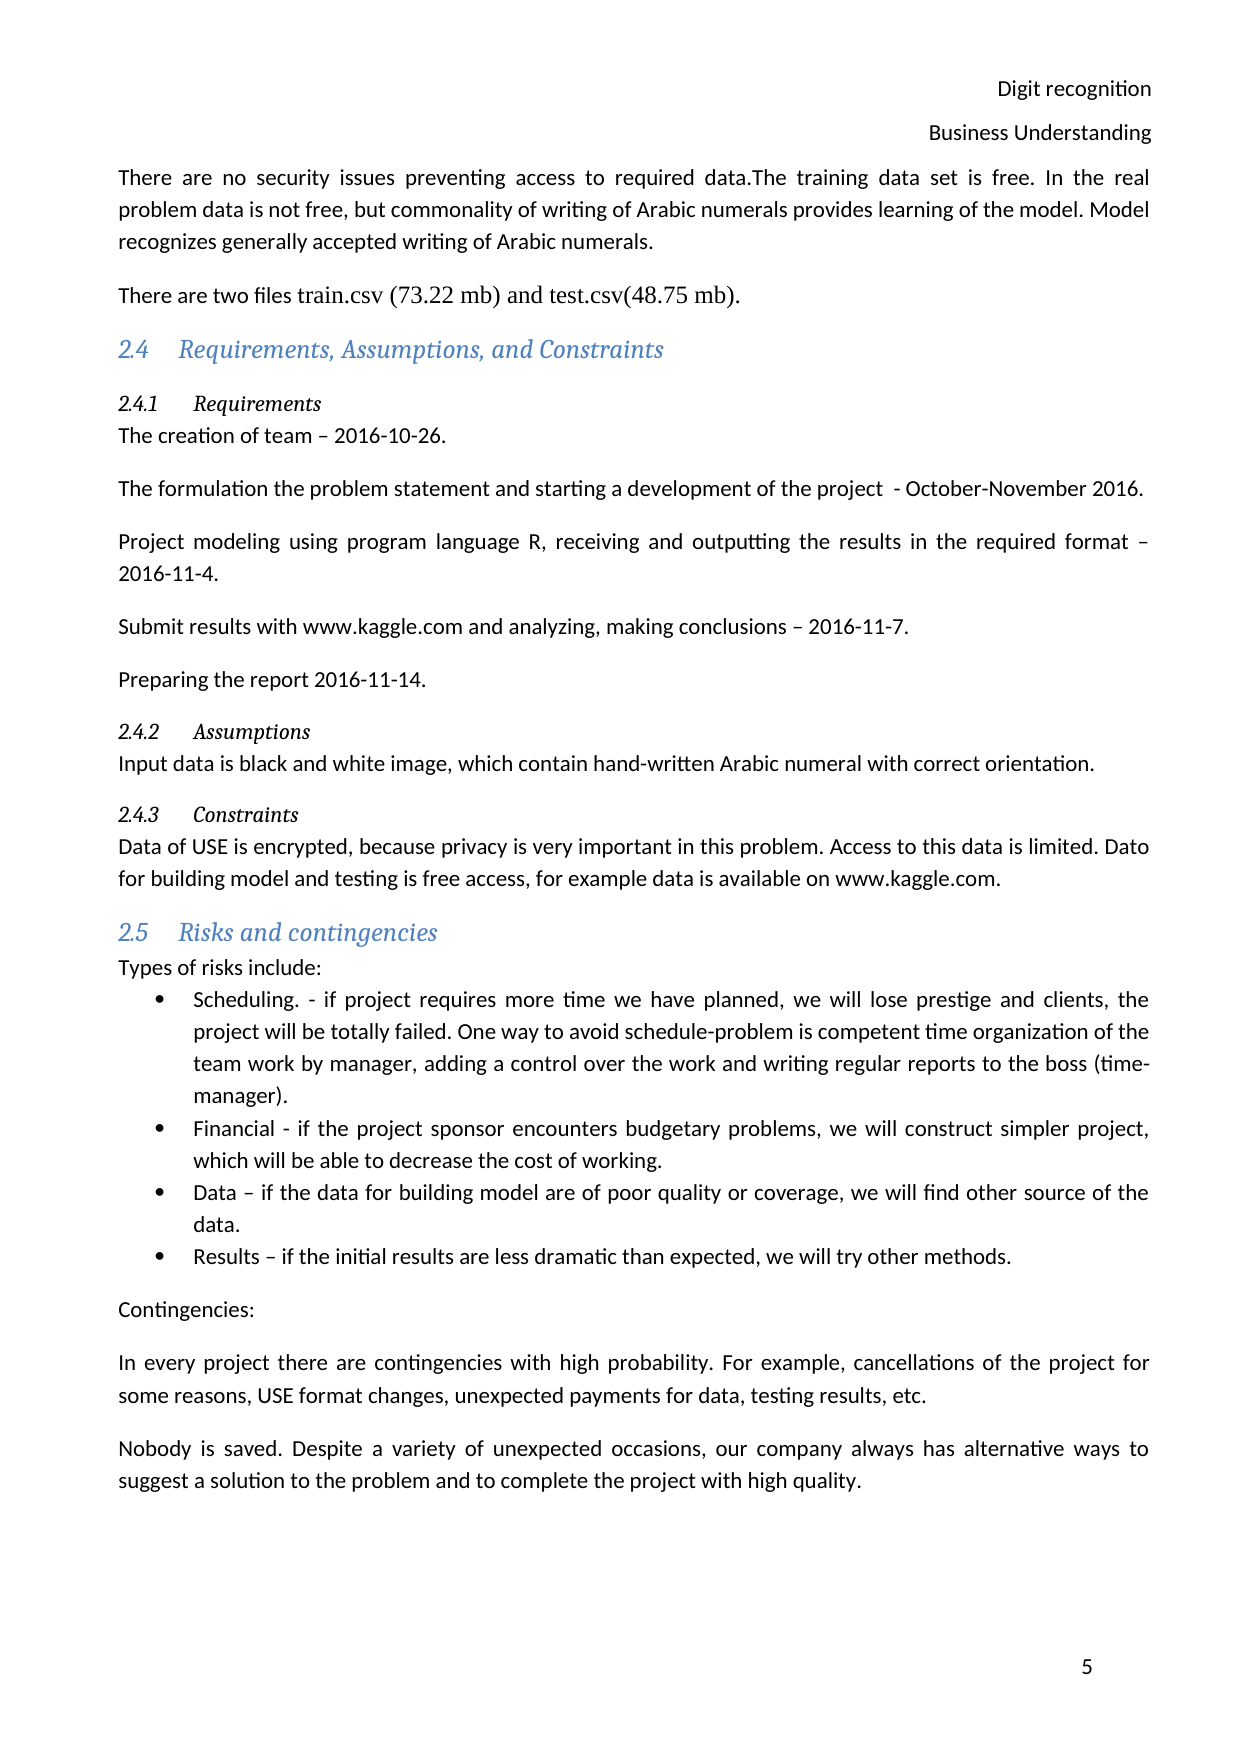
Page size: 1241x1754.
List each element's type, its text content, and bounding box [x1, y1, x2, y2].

text Types of risks include: [118, 953, 1152, 981]
text The formulation the problem statement and starting a development of the project - October-November 2016. [118, 474, 1152, 502]
text In every project there are contingencies with high probability. For example, cancellations of the project for some reasons, USE format changes, unexpected payments for data, testing results, etc. [118, 1348, 1152, 1409]
list Financial - if the project sponsor encounters budgetary problems, we will construct simpler project, which will be able to decrease the cost of working. [156, 1114, 1152, 1174]
text Data of USE is encrypted, because privacy is very important in this problem. Access to this data is limited. Dato for building model and testing is free access, for example data is available on www.kaggle.com. [118, 832, 1152, 892]
list Data – if the data for building model are of poor quality or coverage, we will find other source of the data. [156, 1178, 1152, 1238]
text There are no security issues preventing access to required data.The training data set is free. In the real problem data is not free, but commonality of writing of Arabic numerals provides learning of the model. Model recognizes generally accepted writing of Arabic numerals. [118, 163, 1152, 255]
text Nobody is saved. Despite a variety of unexpected occasions, our company always has alternative ways to suggest a solution to the problem and to complete the project with high quality. [118, 1434, 1152, 1494]
list Results – if the initial results are less dramatic than expected, we will try other methods. [156, 1242, 1152, 1271]
text Submit results with www.kaggle.com and analyzing, making conclusions – 2016-11-7. [118, 612, 1152, 640]
text There are two files train.csv (73.22 mb) and test.csv(48.75 mb). [118, 280, 1152, 309]
subtitle Requirements, Assumptions, and Constraints [118, 334, 1152, 366]
subtitle Constraints [118, 802, 1152, 828]
text Project modeling using program language R, receiving and outputting the results in the required format – 2016-11-4. [118, 527, 1152, 587]
text The creation of team – 2016-10-26. [118, 421, 1152, 449]
subtitle Assumptions [118, 718, 1152, 745]
subtitle Risks and contingencies [118, 917, 1152, 948]
text Contingencies: [118, 1296, 1152, 1323]
list Scheduling. - if project requires more time we have planned, we will lose prestige and clients, the project will be totally failed. One way to avoid schedule-problem is competent time organization of the team work by manager, adding a control over the work and writing regular reports to the boss (time-manager). [156, 985, 1152, 1109]
text Preparing the report 2016-11-14. [118, 665, 1152, 693]
text Input data is black and white image, which contain hand-written Arabic numeral with correct orientation. [118, 749, 1152, 777]
subtitle Requirements [118, 391, 1152, 417]
